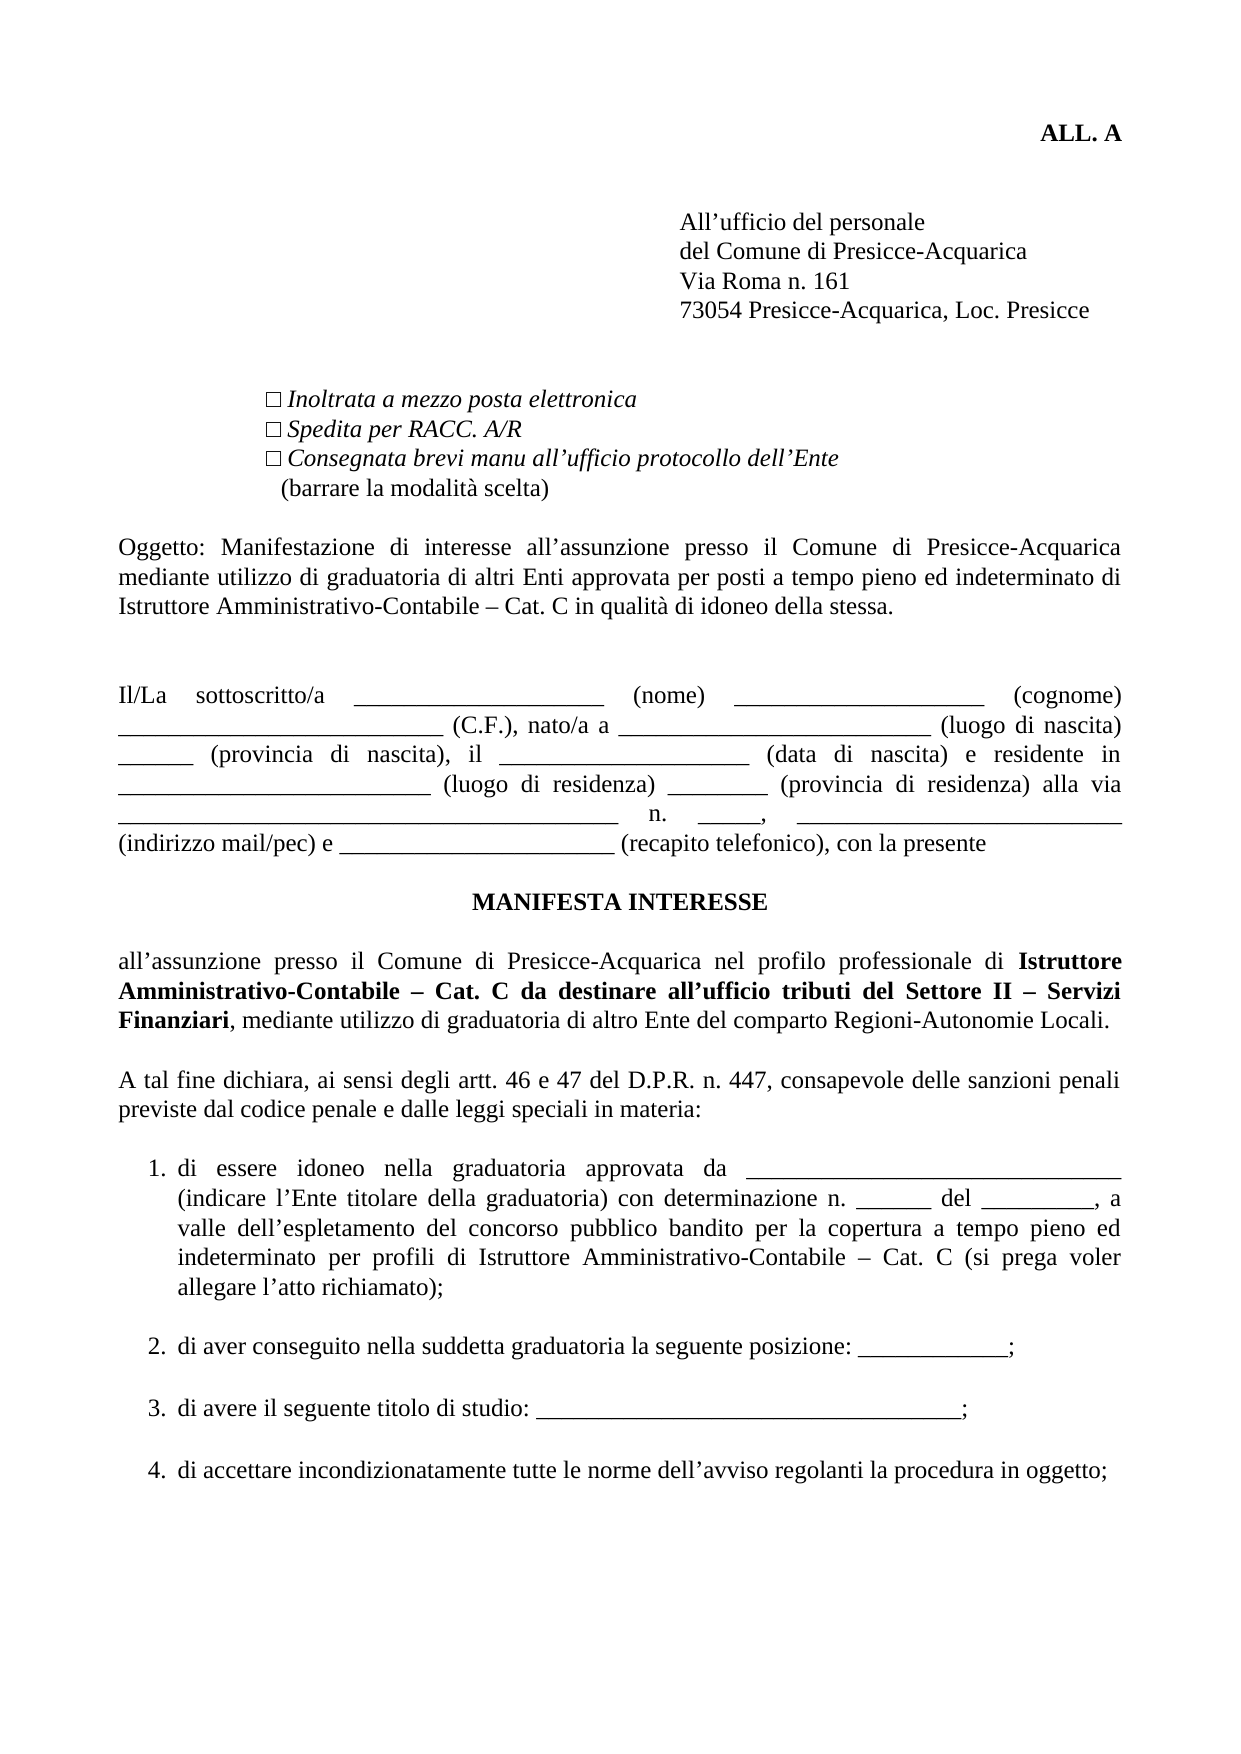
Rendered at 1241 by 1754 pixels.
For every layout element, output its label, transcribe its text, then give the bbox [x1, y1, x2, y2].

text ALL. A [207, 118, 1122, 147]
list di essere idoneo nella graduatoria approvata da ______________________________ (indicare l’Ente titolare della graduatoria) con determinazione n. ______ del _________, a valle dell’espletamento del concorso pubblico bandito per la copertura a tempo pieno ed indeterminato per profili di Istruttore Amministrativo-Contabile – Cat. C (si prega voler allegare l’atto richiamato); [148, 1153, 1122, 1301]
text del Comune di Presicce-Acquarica [679, 236, 1122, 265]
text □ Inoltrata a mezzo posta elettronica [266, 384, 1122, 413]
list di aver conseguito nella suddetta graduatoria la seguente posizione: ____________; [148, 1331, 1122, 1360]
list (barrare la modalità scelta) [281, 473, 1122, 502]
list di accettare incondizionatamente tutte le norme dell’avviso regolanti la procedura in oggetto; [148, 1455, 1122, 1484]
list di avere il seguente titolo di studio: __________________________________; [148, 1393, 1122, 1422]
text □ Spedita per RACC. A/R [266, 414, 1122, 443]
text Via Roma n. 161 [679, 266, 1122, 295]
list A tal fine dichiara, ai sensi degli artt. 46 e 47 del D.P.R. n. 447, consapevole delle sanzioni penali previste dal codice penale e dalle leggi speciali in materia: [118, 1065, 1122, 1123]
text □ Consegnata brevi manu all’ufficio protocollo dell’Ente [266, 443, 1122, 472]
list Il/La sottoscritto/a ____________________ (nome) ____________________ (cognome) __________________________ (C.F.), nato/a a _________________________ (luogo di nascita) ______ (provincia di nascita), il ____________________ (data di nascita) e residente in _________________________ (luogo di residenza) ________ (provincia di residenza) alla via ________________________________________ n. _____, __________________________ (indirizzo mail/pec) e ______________________ (recapito telefonico), con la presente [118, 680, 1122, 857]
list Oggetto: Manifestazione di interesse all’assunzione presso il Comune di Presicce-Acquarica mediante utilizzo di graduatoria di altri Enti approvata per posti a tempo pieno ed indeterminato di Istruttore Amministrativo-Contabile – Cat. C in qualità di idoneo della stessa. [118, 532, 1122, 620]
list all’assunzione presso il Comune di Presicce-Acquarica nel profilo professionale di Istruttore Amministrativo-Contabile – Cat. C da destinare all’ufficio tributi del Settore II – Servizi Finanziari, mediante utilizzo di graduatoria di altro Ente del comparto Regioni-Autonomie Locali. [118, 946, 1122, 1034]
text All’ufficio del personale [620, 207, 1122, 236]
text 73054 Presicce-Acquarica, Loc. Presicce [679, 296, 1122, 324]
list MANIFESTA INTERESSE [118, 887, 1122, 916]
